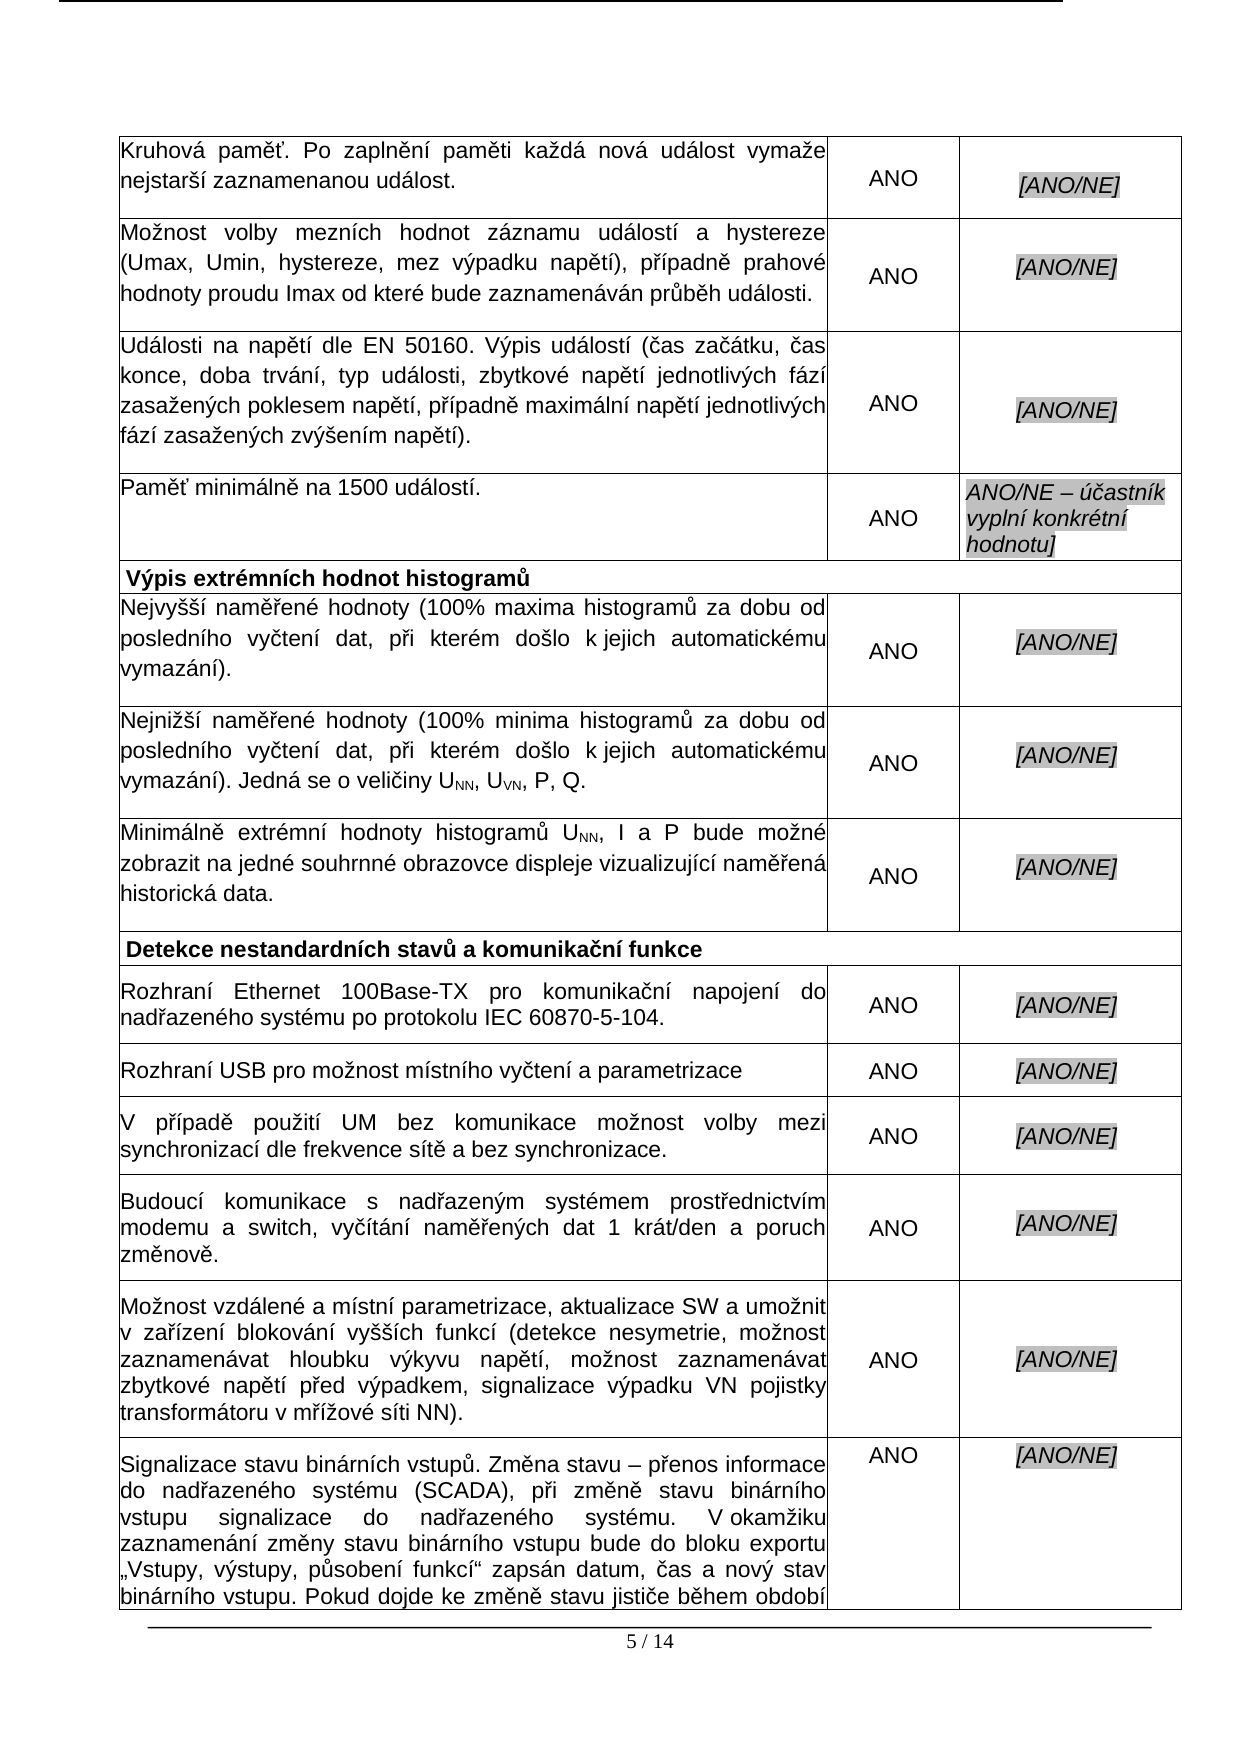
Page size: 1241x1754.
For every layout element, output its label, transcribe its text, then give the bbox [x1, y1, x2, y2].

table_cell V případě použití UM bez komunikace možnost volby mezi synchronizací dle frekvence sítě a bez synchronizace. [120, 1097, 827, 1174]
table_cell [ANO/NE] [960, 707, 1181, 818]
table_cell [ANO/NE] [960, 1438, 1181, 1609]
table_cell Detekce nestandardních stavů a komunikační funkce [120, 932, 1181, 964]
table_cell [ANO/NE] [960, 1097, 1181, 1174]
table_cell [ANO/NE] [960, 219, 1181, 331]
table_cell Události na napětí dle EN 50160. Výpis událostí (čas začátku, čas konce, doba trvání, typ události, zbytkové napětí jednotlivých fází zasažených poklesem napětí, případně maximální napětí jednotlivých fází zasažených zvýšením napětí). [120, 332, 827, 473]
table_cell ANO [828, 594, 959, 706]
table_cell Kruhová paměť. Po zaplnění paměti každá nová událost vymaže nejstarší zaznamenanou událost. [120, 137, 827, 218]
table_cell Paměť minimálně na 1500 událostí. [120, 474, 827, 560]
table_cell Rozhraní Ethernet 100Base-TX pro komunikační napojení do nadřazeného systému po protokolu IEC 60870-5-104. [120, 966, 827, 1043]
table_cell ANO [828, 1438, 959, 1609]
table_cell ANO [828, 1097, 959, 1174]
table_cell ANO [828, 819, 959, 931]
table_cell Výpis extrémních hodnot histogramů [120, 561, 1181, 593]
table_cell ANO [828, 332, 959, 473]
table_cell ANO [828, 966, 959, 1043]
table_cell Budoucí komunikace s nadřazeným systémem prostřednictvím modemu a switch, vyčítání naměřených dat 1 krát/den a poruch změnově. [120, 1175, 827, 1279]
table_cell ANO [828, 137, 959, 218]
table_cell [ANO/NE] [960, 1044, 1181, 1096]
table_cell [ANO/NE] [960, 594, 1181, 706]
table_cell ANO [828, 1175, 959, 1279]
table_cell [ANO/NE] [960, 137, 1181, 218]
table_cell ANO [828, 1044, 959, 1096]
table_cell ANO [828, 1281, 959, 1437]
table_cell Rozhraní USB pro možnost místního vyčtení a parametrizace [120, 1044, 827, 1096]
table_cell [ANO/NE] [960, 966, 1181, 1043]
table_cell Nejvyšší naměřené hodnoty (100% maxima histogramů za dobu od posledního vyčtení dat, při kterém došlo k jejich automatickému vymazání). [120, 594, 827, 706]
table_cell [ANO/NE] [960, 819, 1181, 931]
table_cell [ANO/NE] [960, 332, 1181, 473]
table_cell Nejnižší naměřené hodnoty (100% minima histogramů za dobu od posledního vyčtení dat, při kterém došlo k jejich automatickému vymazání). Jedná se o veličiny UNN, UVN, P, Q. [120, 707, 827, 818]
table_cell [ANO/NE] [960, 1175, 1181, 1279]
table_cell ANO/NE – účastník vyplní konkrétní hodnotu] [960, 474, 1181, 560]
table_cell ANO [828, 474, 959, 560]
table_cell [ANO/NE] [960, 1281, 1181, 1437]
table_cell ANO [828, 219, 959, 331]
table_cell Minimálně extrémní hodnoty histogramů UNN, I a P bude možné zobrazit na jedné souhrnné obrazovce displeje vizualizující naměřená historická data. [120, 819, 827, 931]
table_cell Možnost vzdálené a místní parametrizace, aktualizace SW a umožnit v zařízení blokování vyšších funkcí (detekce nesymetrie, možnost zaznamenávat hloubku výkyvu napětí, možnost zaznamenávat zbytkové napětí před výpadkem, signalizace výpadku VN pojistky transformátoru v mřížové síti NN). [120, 1281, 827, 1437]
table_cell Možnost volby mezních hodnot záznamu událostí a hystereze (Umax, Umin, hystereze, mez výpadku napětí), případně prahové hodnoty proudu Imax od které bude zaznamenáván průběh události. [120, 219, 827, 331]
table_cell ANO [828, 707, 959, 818]
